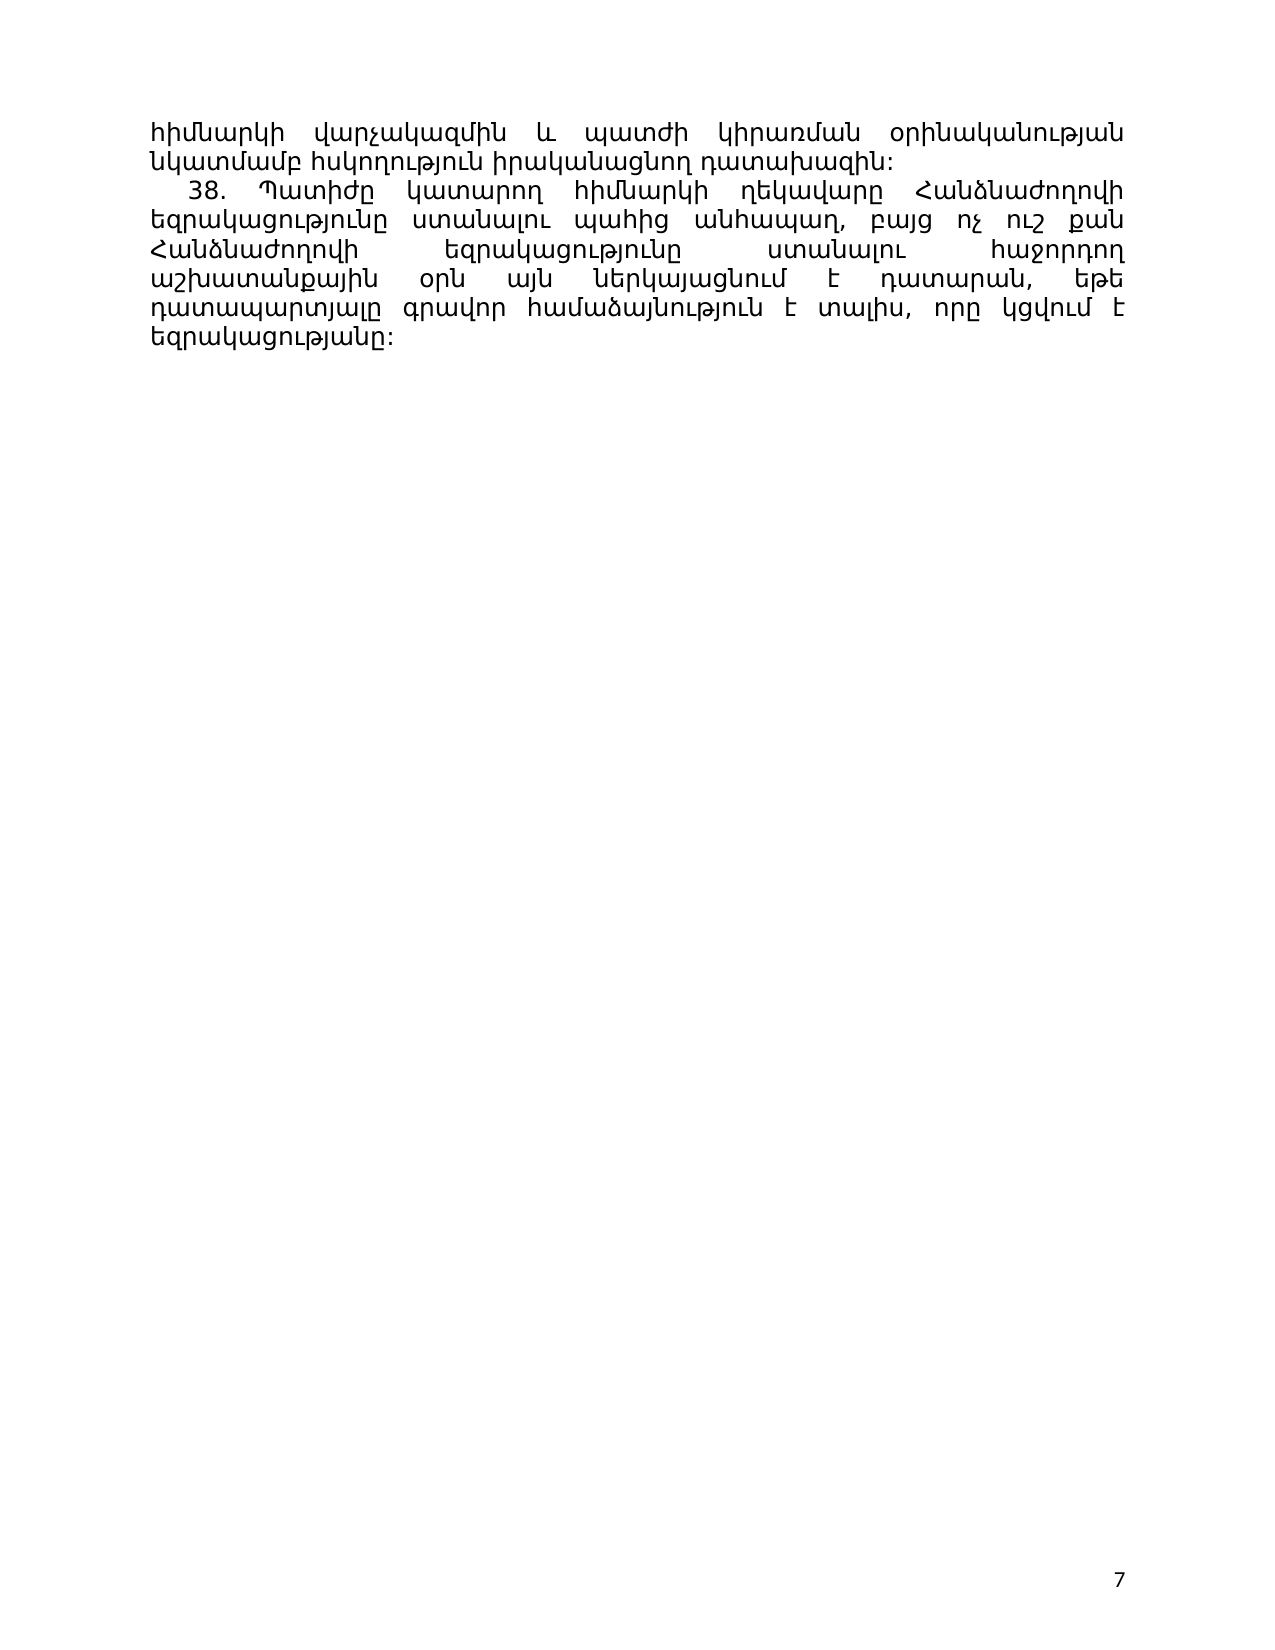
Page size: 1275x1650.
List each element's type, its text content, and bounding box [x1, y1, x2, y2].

text 38. Պատիժը կատարող հիմնարկի ղեկավարը Հանձնաժողովի եզրակացությունը ստանալու պահից անհապաղ, բայց ոչ ուշ քան Հանձնաժողովի եզրակացությունը ստանալու հաջորդող աշխատանքային օրն այն ներկայացնում է դատարան, եթե դատապարտյալը գրավոր համաձայնություն է տալիս, որը կցվում է եզրակացությանը: [150, 176, 1125, 351]
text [150, 118, 1125, 176]
